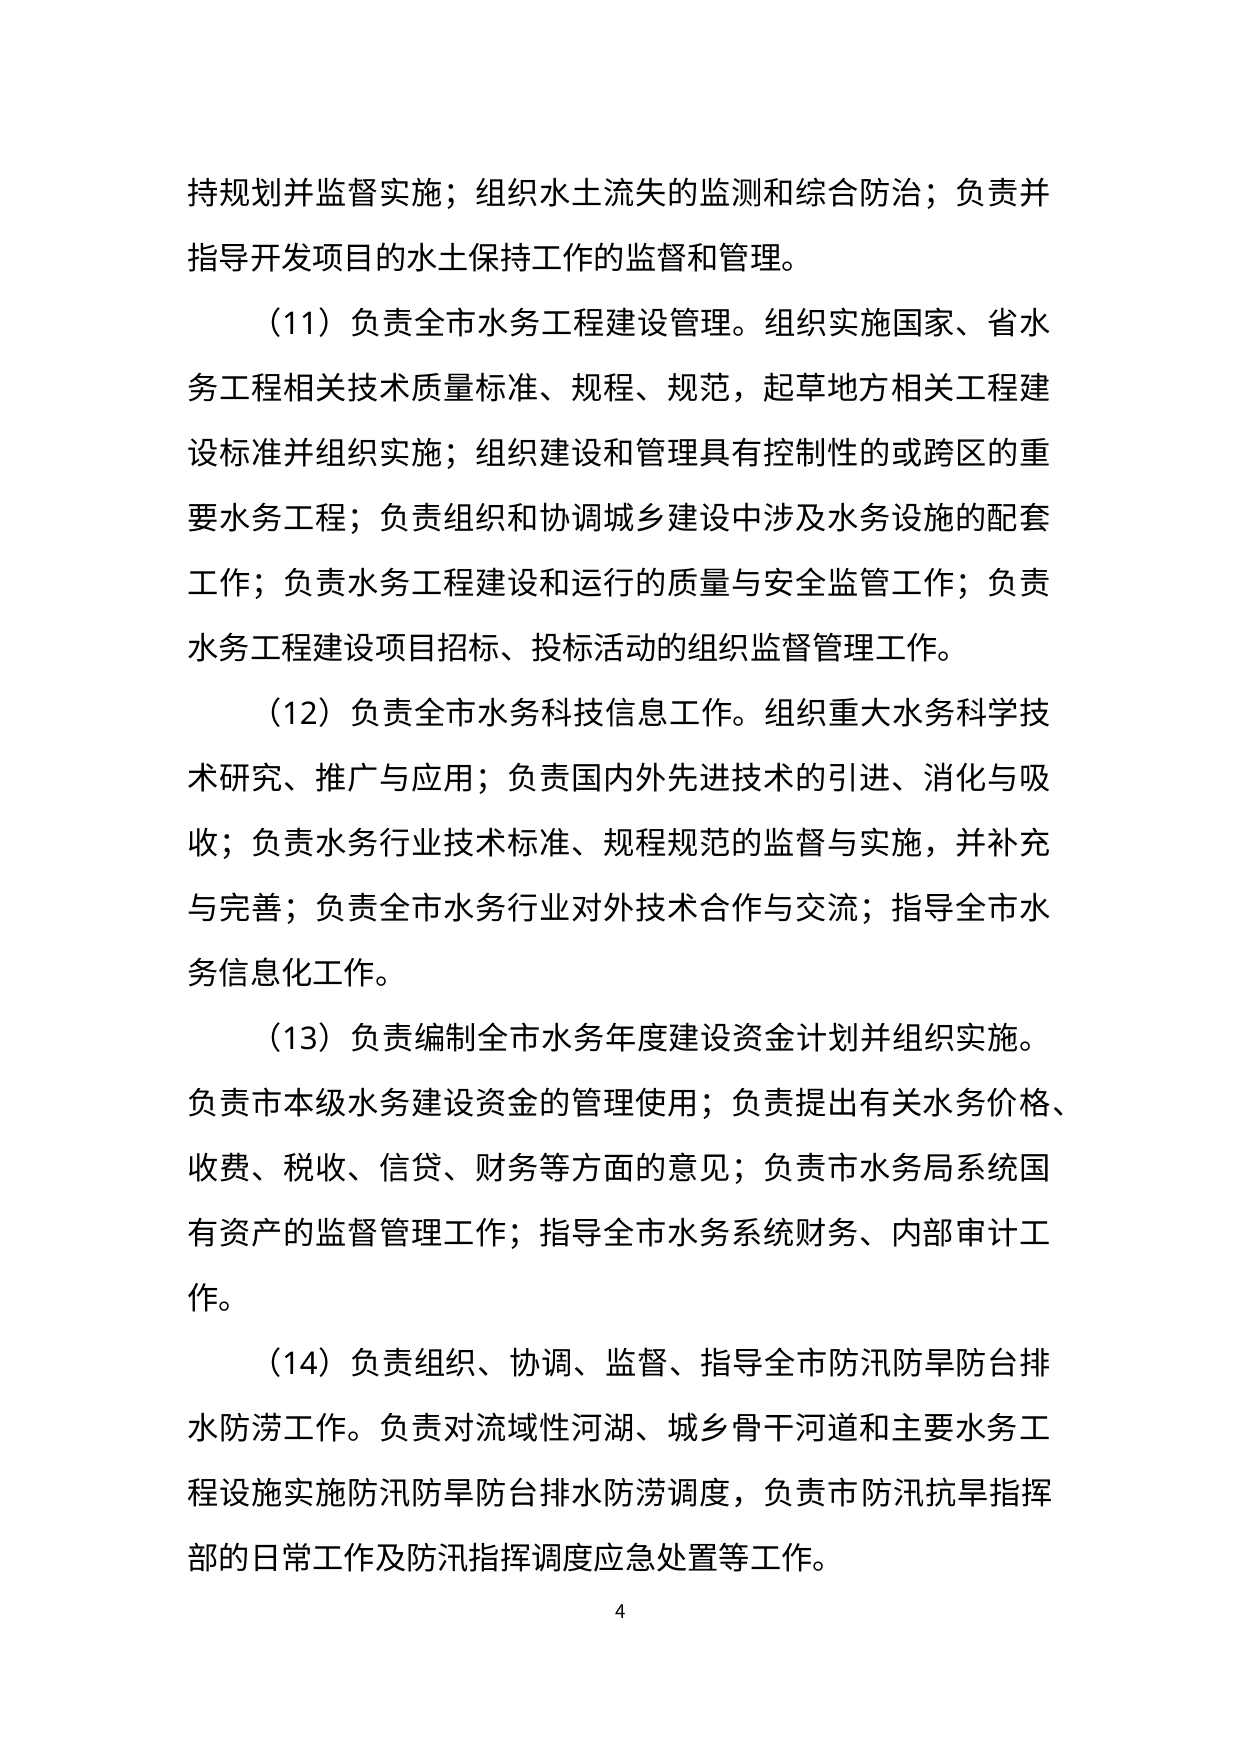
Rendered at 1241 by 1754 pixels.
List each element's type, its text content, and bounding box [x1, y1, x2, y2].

text （12）负责全市水务科技信息工作。组织重大水务科学技术研究、推广与应用；负责国内外先进技术的引进、消化与吸收；负责水务行业技术标准、规程规范的监督与实施，并补充与完善；负责全市水务行业对外技术合作与交流；指导全市水务信息化工作。 [187, 678, 1053, 1003]
text （13）负责编制全市水务年度建设资金计划并组织实施。负责市本级水务建设资金的管理使用；负责提出有关水务价格、收费、税收、信贷、财务等方面的意见；负责市水务局系统国有资产的监督管理工作；指导全市水务系统财务、内部审计工作。 [187, 1003, 1053, 1328]
text （11）负责全市水务工程建设管理。组织实施国家、省水务工程相关技术质量标准、规程、规范，起草地方相关工程建设标准并组织实施；组织建设和管理具有控制性的或跨区的重要水务工程；负责组织和协调城乡建设中涉及水务设施的配套工作；负责水务工程建设和运行的质量与安全监管工作；负责水务工程建设项目招标、投标活动的组织监督管理工作。 [187, 288, 1053, 678]
text （14）负责组织、协调、监督、指导全市防汛防旱防台排水防涝工作。负责对流域性河湖、城乡骨干河道和主要水务工程设施实施防汛防旱防台排水防涝调度，负责市防汛抗旱指挥部的日常工作及防汛指挥调度应急处置等工作。 [187, 1328, 1053, 1588]
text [187, 158, 1053, 288]
